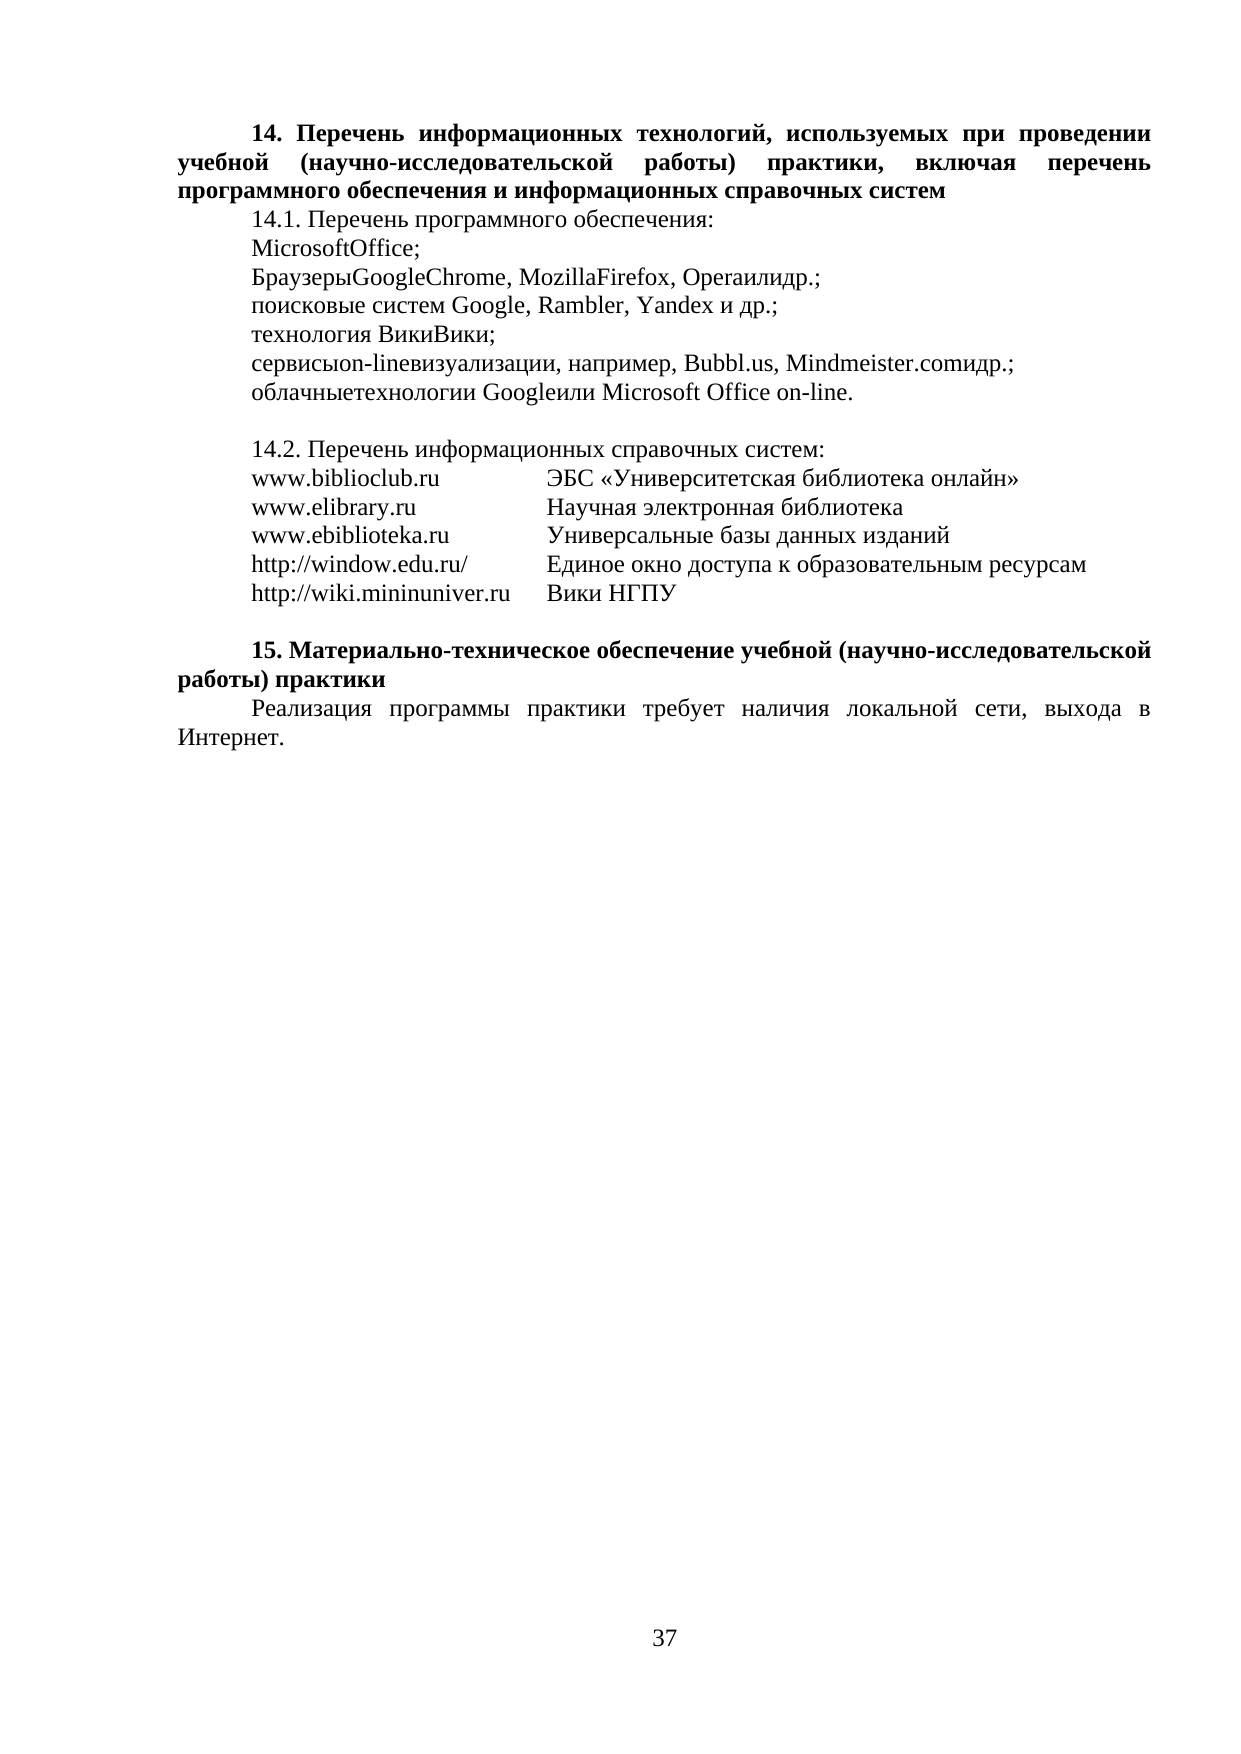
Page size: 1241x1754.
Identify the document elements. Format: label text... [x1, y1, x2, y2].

text www.ebiblioteka.ru Универсальные базы данных изданий [177, 521, 1152, 549]
text облачныетехнологии Googleили Microsoft Office on-line. [177, 377, 1152, 406]
text сервисыon-lineвизуализации, например, Bubbl.us, Mindmeister.comидр.; [177, 348, 1152, 377]
text http://wiki.mininuniver.ru Вики НГПУ [177, 578, 1152, 607]
text http://window.edu.ru/ Единое окно доступа к образовательным ресурсам [177, 549, 1152, 578]
text Реализация программы практики требует наличия локальной сети, выхода в Интернет. [177, 693, 1152, 751]
text технология ВикиВики; [177, 319, 1152, 348]
text поисковые систем Google, Rambler, Yandex и др.; [177, 291, 1152, 319]
text 14.1. Перечень программного обеспечения: [177, 204, 1152, 233]
text 14.2. Перечень информационных справочных систем: [177, 434, 1152, 463]
text 15. Материально-техническое обеспечение учебной (научно-исследовательской работы) практики [177, 636, 1152, 693]
text 14. Перечень информационных технологий, используемых при проведении учебной (научно-исследовательской работы) практики, включая перечень программного обеспечения и информационных справочных систем [177, 118, 1152, 204]
text www.biblioclub.ru ЭБС «Университетская библиотека онлайн» [177, 463, 1152, 492]
text БраузерыGoogleChrome, MozillaFirefox, Operaилидр.; [177, 262, 1152, 291]
text www.elibrary.ru Научная электронная библиотека [177, 492, 1152, 521]
text MicrosoftOffice; [177, 233, 1152, 262]
